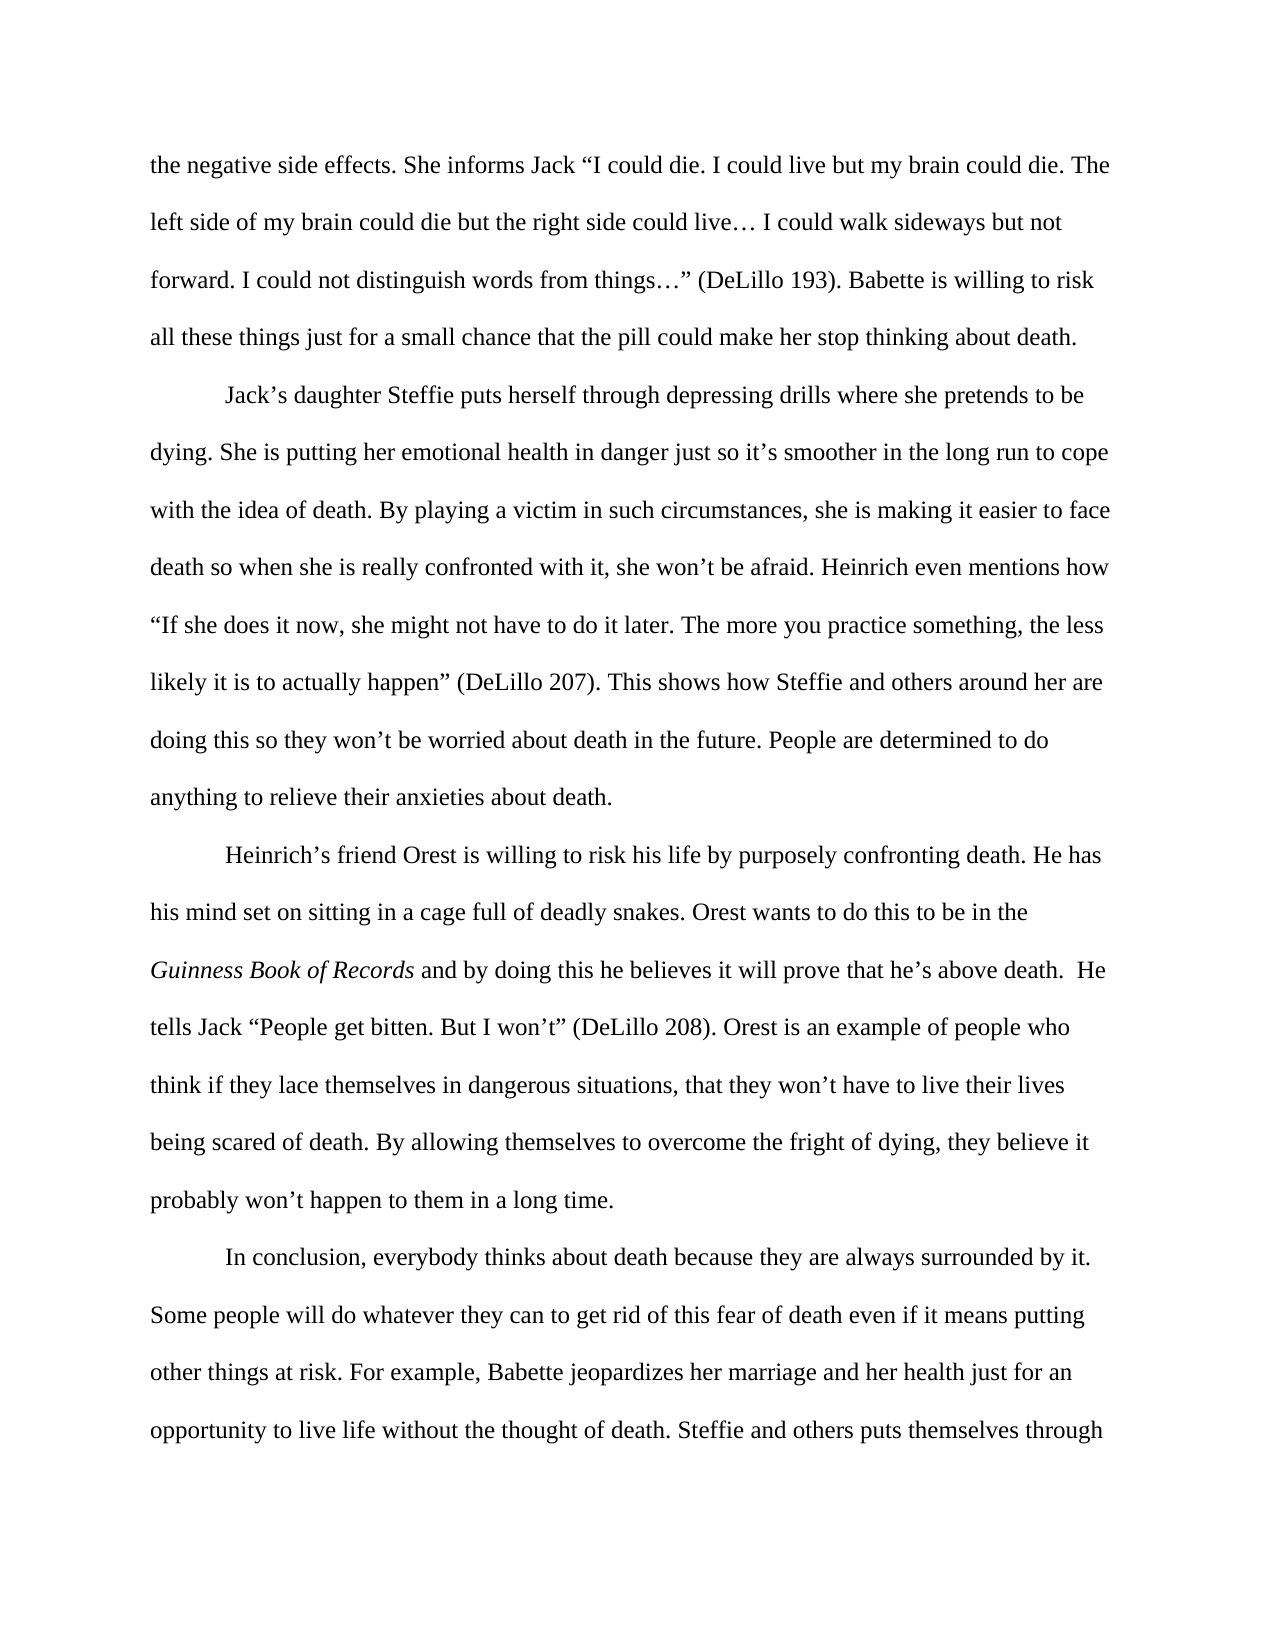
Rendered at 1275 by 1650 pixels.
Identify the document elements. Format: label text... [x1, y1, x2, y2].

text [150, 150, 1125, 351]
text Jack’s daughter Steffie puts herself through depressing drills where she pretends to be dying. She is putting her emotional health in danger just so it’s smoother in the long run to cope with the idea of death. By playing a victim in such circumstances, she is making it easier to face death so when she is really confronted with it, she won’t be afraid. Heinrich even mentions how “If she does it now, she might not have to do it later. The more you practice something, the less likely it is to actually happen” (DeLillo 207). This shows how Steffie and others around her are doing this so they won’t be worried about death in the future. People are determined to do anything to relieve their anxieties about death. [150, 380, 1125, 811]
text Heinrich’s friend Orest is willing to risk his life by purposely confronting death. He has his mind set on sitting in a cage full of deadly snakes. Orest wants to do this to be in the Guinness Book of Records and by doing this he believes it will prove that he’s above death. He tells Jack “People get bitten. But I won’t” (DeLillo 208). Orest is an example of people who think if they lace themselves in dangerous situations, that they won’t have to live their lives being scared of death. By allowing themselves to overcome the fright of dying, they believe it probably won’t happen to them in a long time. [150, 840, 1125, 1214]
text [150, 1242, 1125, 1444]
